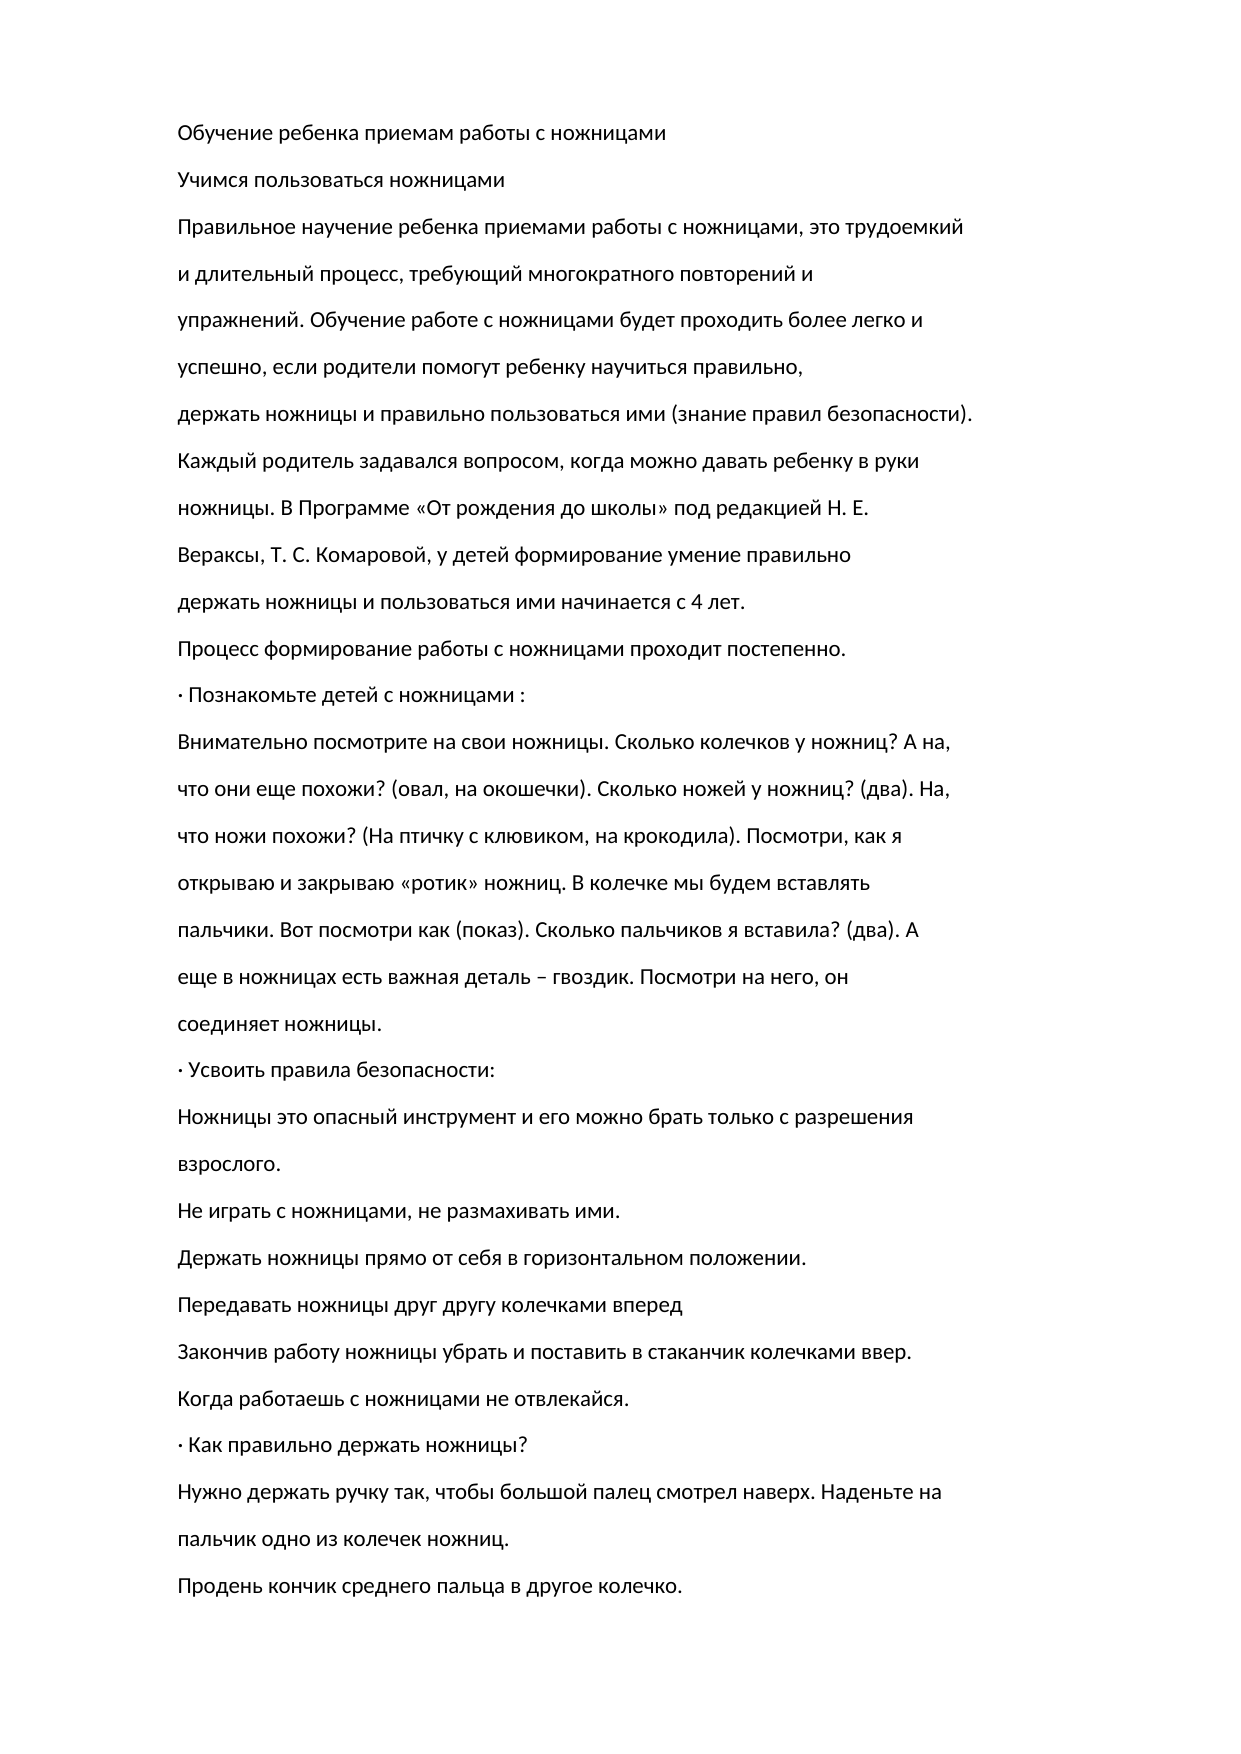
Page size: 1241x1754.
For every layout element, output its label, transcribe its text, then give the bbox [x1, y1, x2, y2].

text взрослого. [177, 1149, 1152, 1177]
text держать ножницы и пользоваться ими начинается с 4 лет. [177, 587, 1152, 615]
text что они еще похожи? (овал, на окошечки). Сколько ножей у ножниц? (два). На, [177, 774, 1152, 802]
text Учимся пользоваться ножницами [177, 165, 1152, 193]
text успешно, если родители помогут ребенку научиться правильно, [177, 352, 1152, 381]
text соединяет ножницы. [177, 1009, 1152, 1037]
text Внимательно посмотрите на свои ножницы. Сколько колечков у ножниц? А на, [177, 727, 1152, 756]
text Когда работаешь с ножницами не отвлекайся. [177, 1384, 1152, 1412]
text упражнений. Обучение работе с ножницами будет проходить более легко и [177, 306, 1152, 334]
text и длительный процесс, требующий многократного повторений и [177, 259, 1152, 287]
text ножницы. В Программе «От рождения до школы» под редакцией Н. Е. [177, 493, 1152, 521]
text Передавать ножницы друг другу колечками вперед [177, 1290, 1152, 1318]
text Ножницы это опасный инструмент и его можно брать только с разрешения [177, 1102, 1152, 1131]
text Правильное научение ребенка приемами работы с ножницами, это трудоемкий [177, 212, 1152, 240]
text Процесс формирование работы с ножницами проходит постепенно. [177, 634, 1152, 662]
text Продень кончик среднего пальца в другое колечко. [177, 1571, 1152, 1599]
text пальчик одно из колечек ножниц. [177, 1524, 1152, 1552]
text Закончив работу ножницы убрать и поставить в стаканчик колечками ввер. [177, 1337, 1152, 1365]
text открываю и закрываю «ротик» ножниц. В колечке мы будем вставлять [177, 868, 1152, 896]
text Вераксы, Т. С. Комаровой, у детей формирование умение правильно [177, 540, 1152, 568]
text Не играть с ножницами, не размахивать ими. [177, 1196, 1152, 1224]
text · Как правильно держать ножницы? [177, 1431, 1152, 1459]
text держать ножницы и правильно пользоваться ими (знание правил безопасности). [177, 399, 1152, 427]
text еще в ножницах есть важная деталь – гвоздик. Посмотри на него, он [177, 962, 1152, 990]
text · Познакомьте детей с ножницами : [177, 681, 1152, 709]
text Нужно держать ручку так, чтобы большой палец смотрел наверх. Наденьте на [177, 1477, 1152, 1506]
text · Усвоить правила безопасности: [177, 1056, 1152, 1084]
text Держать ножницы прямо от себя в горизонтальном положении. [177, 1243, 1152, 1271]
text что ножи похожи? (На птичку с клювиком, на крокодила). Посмотри, как я [177, 821, 1152, 849]
text Каждый родитель задавался вопросом, когда можно давать ребенку в руки [177, 446, 1152, 474]
text пальчики. Вот посмотри как (показ). Сколько пальчиков я вставила? (два). А [177, 915, 1152, 943]
text Обучение ребенка приемам работы с ножницами [177, 118, 1152, 146]
